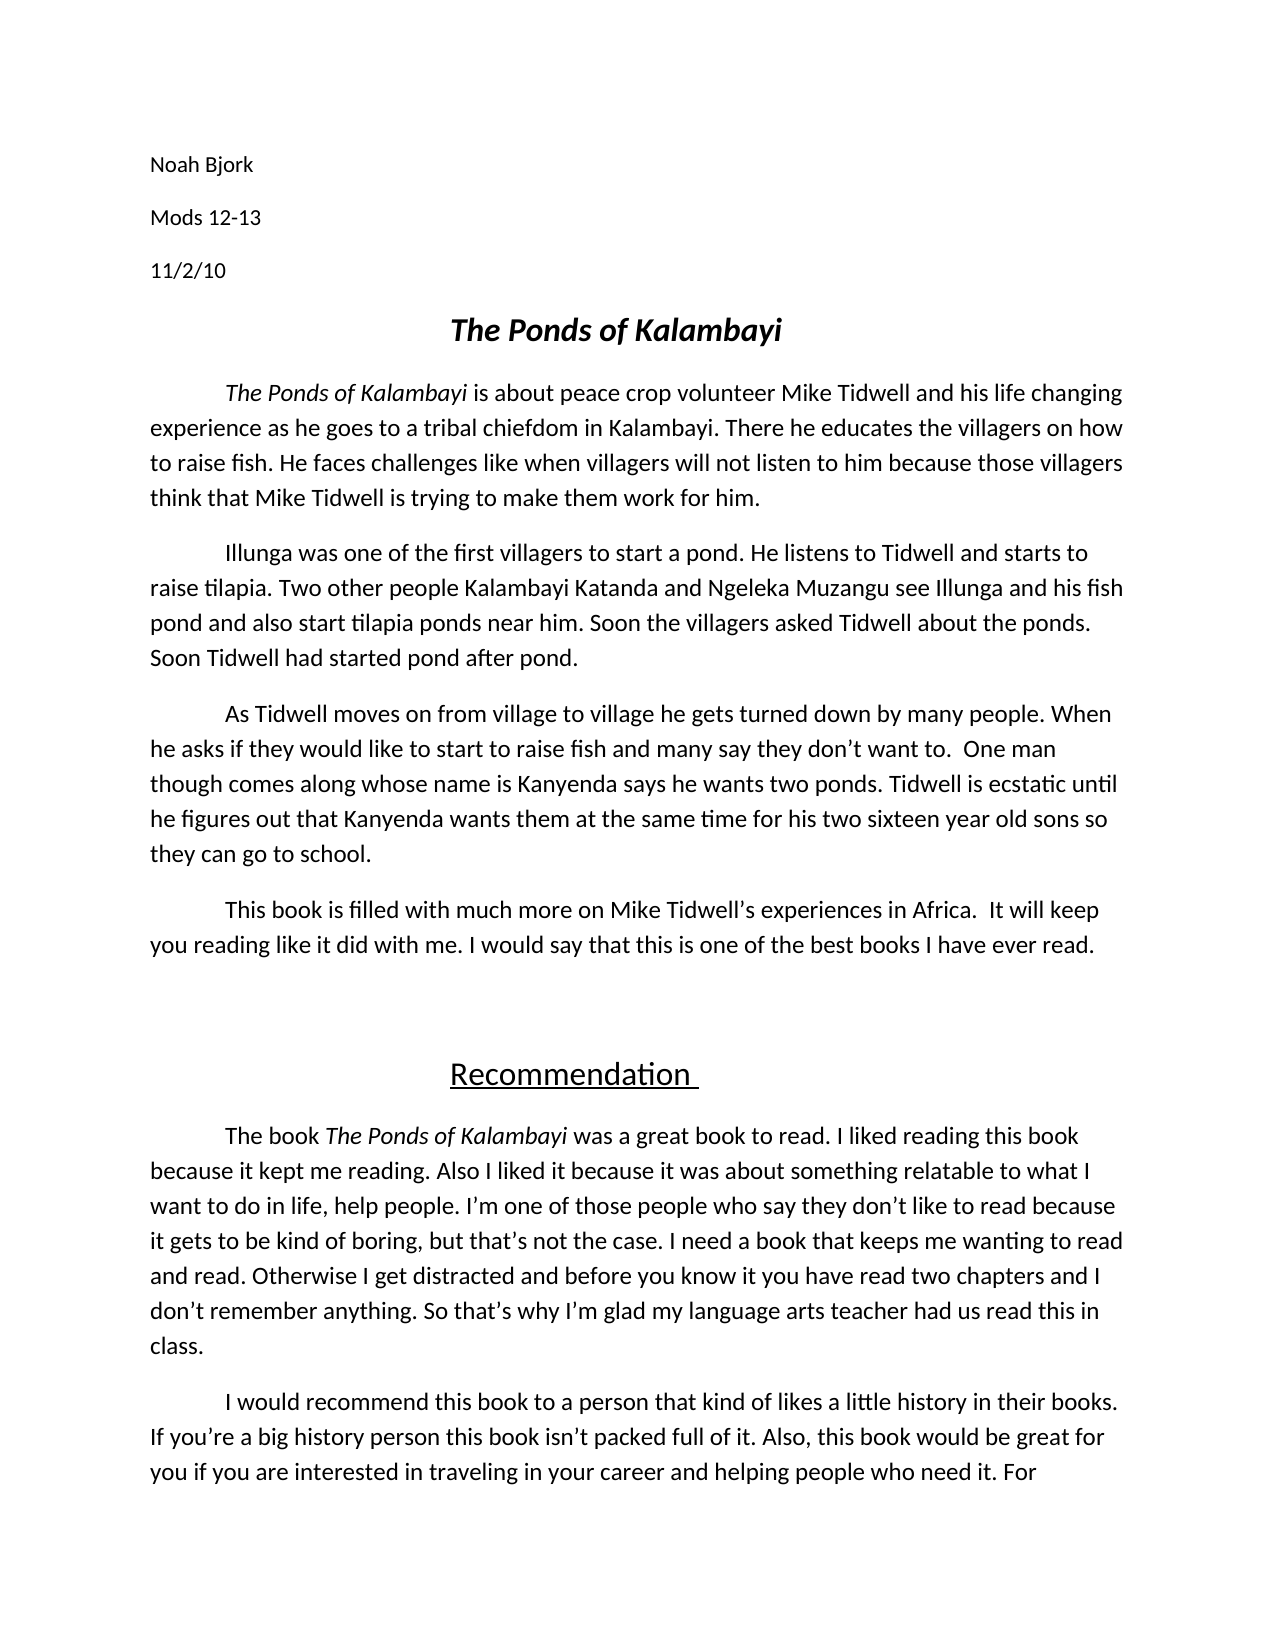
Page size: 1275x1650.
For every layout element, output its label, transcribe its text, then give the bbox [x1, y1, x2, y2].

text As Tidwell moves on from village to village he gets turned down by many people. When he asks if they would like to start to raise fish and many say they don’t want to. One man though comes along whose name is Kanyenda says he wants two ponds. Tidwell is ecstatic until he figures out that Kanyenda wants them at the same time for his two sixteen year old sons so they can go to school. [150, 698, 1125, 869]
text 11/2/10 [150, 256, 1125, 284]
text The Ponds of Kalambayi [150, 309, 1125, 350]
text The book The Ponds of Kalambayi was a great book to read. I liked reading this book because it kept me reading. Also I liked it because it was about something relatable to what I want to do in life, help people. I’m one of those people who say they don’t like to read because it gets to be kind of boring, but that’s not the case. I need a book that keeps me wanting to read and read. Otherwise I get distracted and before you know it you have read two chapters and I don’t remember anything. So that’s why I’m glad my language arts teacher had us read this in class. [150, 1120, 1125, 1361]
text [150, 1386, 1125, 1487]
text This book is filled with much more on Mike Tidwell’s experiences in Africa. It will keep you reading like it did with me. I would say that this is one of the best books I have ever read. [150, 894, 1125, 960]
text Recommendation [375, 1053, 1125, 1093]
text Illunga was one of the first villagers to start a pond. He listens to Tidwell and starts to raise tilapia. Two other people Kalambayi Katanda and Ngeleka Muzangu see Illunga and his fish pond and also start tilapia ponds near him. Soon the villagers asked Tidwell about the ponds. Soon Tidwell had started pond after pond. [150, 537, 1125, 673]
text Noah Bjork [150, 150, 1125, 178]
text The Ponds of Kalambayi is about peace crop volunteer Mike Tidwell and his life changing experience as he goes to a tribal chiefdom in Kalambayi. There he educates the villagers on how to raise fish. He faces challenges like when villagers will not listen to him because those villagers think that Mike Tidwell is trying to make them work for him. [150, 377, 1125, 512]
text Mods 12-13 [150, 203, 1125, 231]
